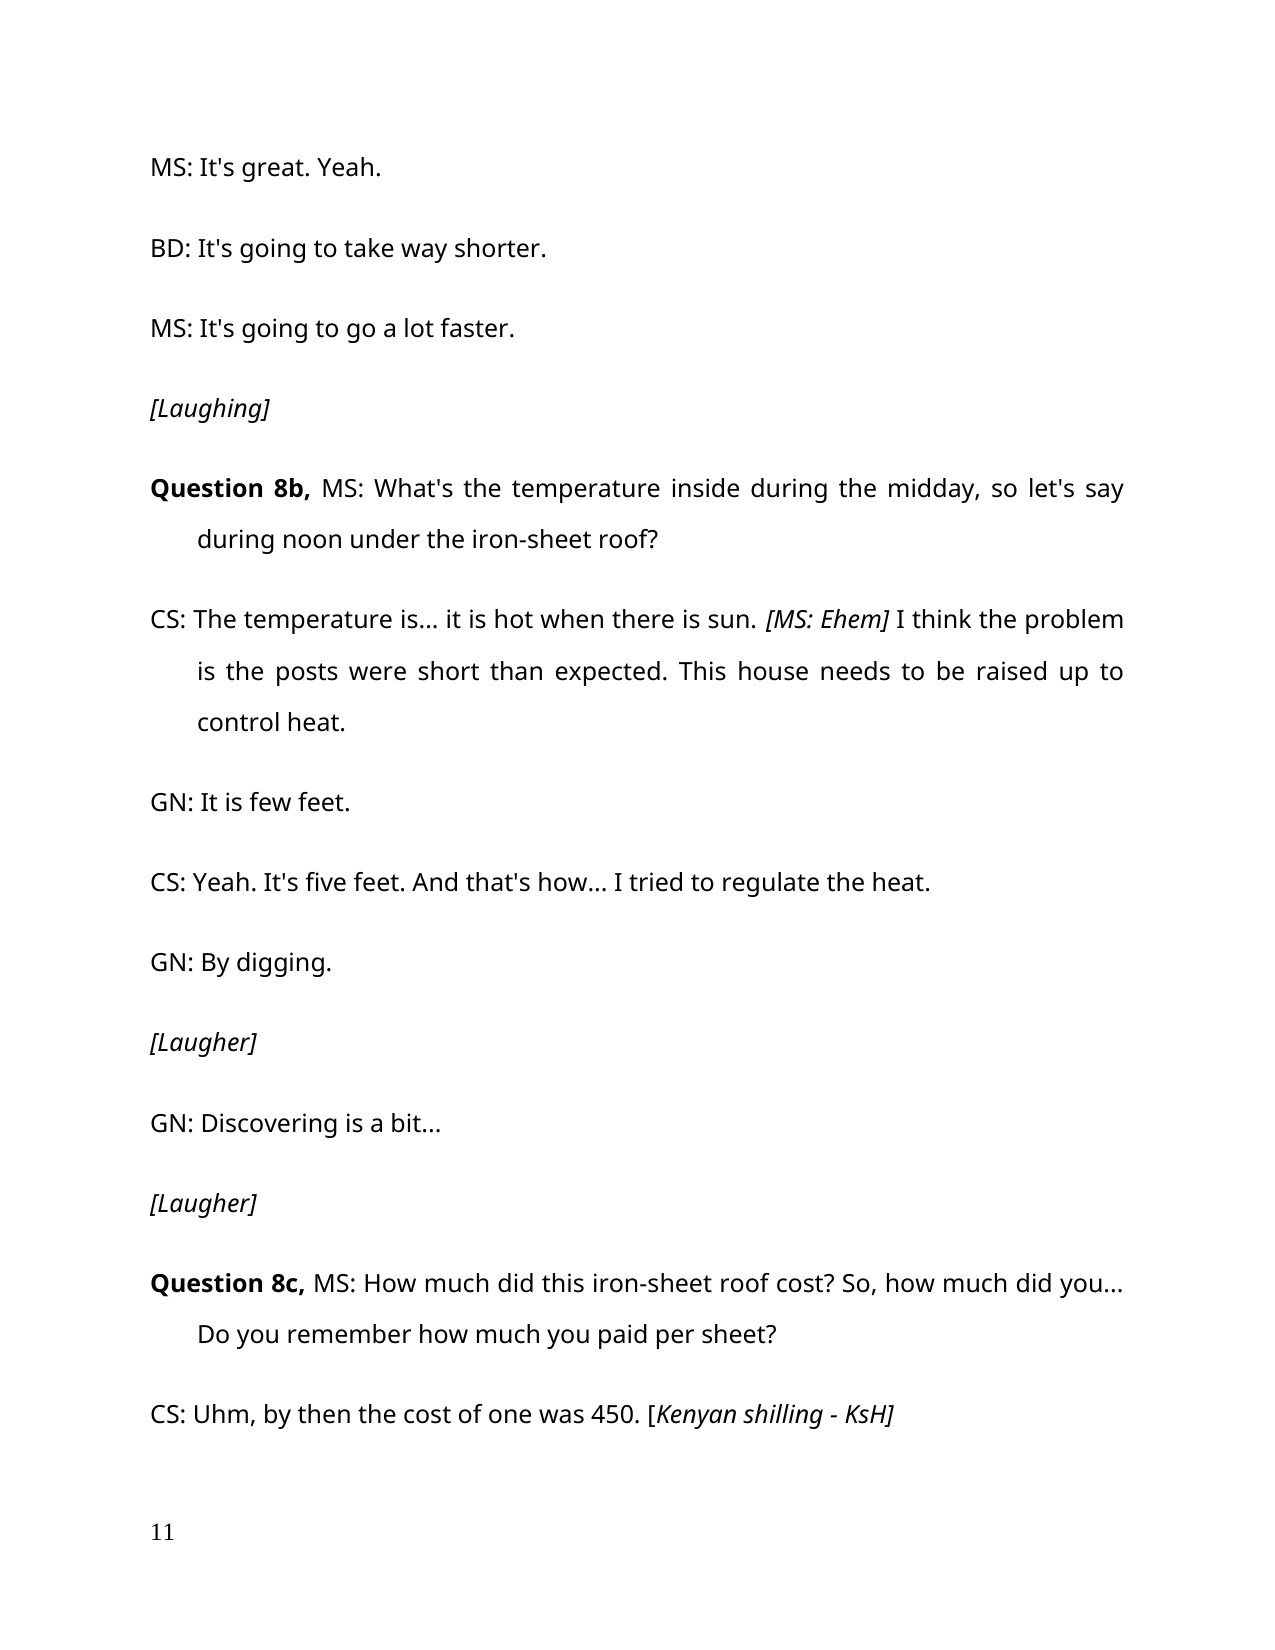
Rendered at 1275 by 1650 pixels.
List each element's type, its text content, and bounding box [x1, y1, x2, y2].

text [Laughing] [150, 391, 1125, 425]
text GN: It is few feet. [150, 784, 1125, 818]
text Question 8c, MS: How much did this iron-sheet roof cost? So, how much did you... Do you remember how much you paid per sheet? [150, 1266, 1125, 1351]
text CS: Yeah. It's five feet. And that's how... I tried to regulate the heat. [150, 864, 1125, 899]
text CS: Uhm, by then the cost of one was 450. [Kenyan shilling - KsH] [150, 1397, 1125, 1431]
text MS: It's going to go a lot faster. [150, 310, 1125, 344]
text GN: By digging. [150, 945, 1125, 979]
text [Laugher] [150, 1185, 1125, 1219]
text MS: It's great. Yeah. [150, 150, 1125, 184]
text GN: Discovering is a bit... [150, 1105, 1125, 1139]
text BD: It's going to take way shorter. [150, 230, 1125, 264]
text Question 8b, MS: What's the temperature inside during the midday, so let's say during noon under the iron-sheet roof? [150, 471, 1125, 556]
text CS: The temperature is... it is hot when there is sun. [MS: Ehem] I think the problem is the posts were short than expected. This house needs to be raised up to control heat. [150, 602, 1125, 738]
text [Laugher] [150, 1025, 1125, 1059]
